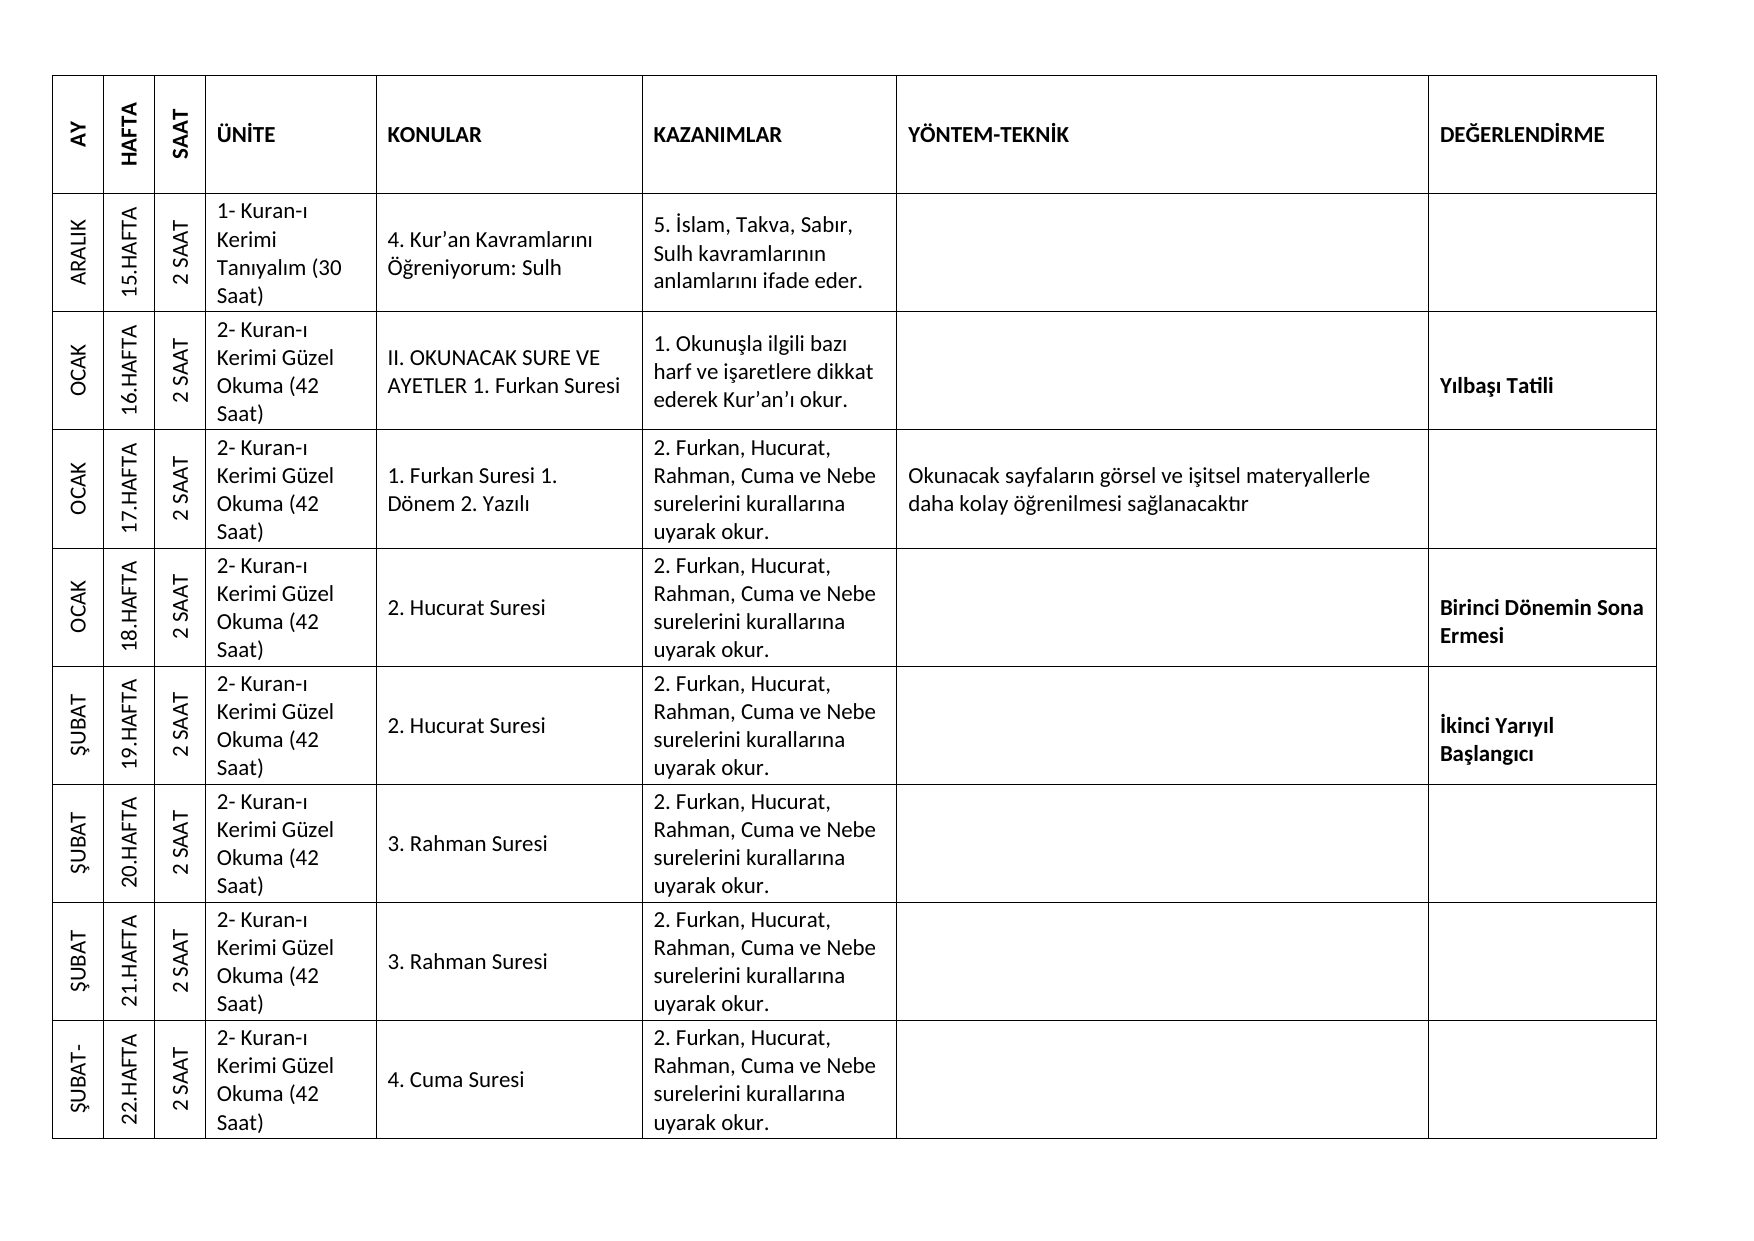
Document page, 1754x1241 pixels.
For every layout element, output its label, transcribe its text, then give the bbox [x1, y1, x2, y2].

table_cell Okunacak sayfaların görsel ve işitsel materyallerle daha kolay öğrenilmesi sağlanacaktır [897, 430, 1428, 547]
table_header ÜNİTE [206, 76, 376, 193]
table_cell 3. Rahman Suresi [377, 903, 642, 1020]
table_cell [897, 667, 1428, 784]
table_cell [897, 549, 1428, 666]
table_cell [1429, 430, 1656, 547]
table_cell ŞUBAT [53, 785, 103, 902]
table_header SAAT [155, 76, 205, 193]
table_cell [897, 194, 1428, 311]
table_cell 1. Furkan Suresi 1. Dönem 2. Yazılı [377, 430, 642, 547]
table_cell 2. Furkan, Hucurat, Rahman, Cuma ve Nebe surelerini kurallarına uyarak okur. [643, 903, 896, 1020]
table_cell 2- Kuran-ı Kerimi Güzel Okuma (42 Saat) [206, 903, 376, 1020]
table_header KONULAR [377, 76, 642, 193]
table_cell 18.HAFTA(15-21) [104, 549, 154, 666]
table_cell [1429, 903, 1656, 1020]
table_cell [643, 194, 896, 311]
table_cell 2 SAAT [155, 549, 205, 666]
table_cell 2 SAAT [155, 312, 205, 429]
table_cell 21.HAFTA(19-25) [104, 903, 154, 1020]
table_cell OCAK [53, 549, 103, 666]
table_cell 1- Kuran-ı Kerimi Tanıyalım (30 Saat) [206, 194, 376, 311]
table_cell 2. Furkan, Hucurat, Rahman, Cuma ve Nebe surelerini kurallarına uyarak okur. [643, 667, 896, 784]
table_cell 2- Kuran-ı Kerimi Güzel Okuma (42 Saat) [206, 667, 376, 784]
table_cell 2. Hucurat Suresi [377, 549, 642, 666]
table_cell OCAK [53, 312, 103, 429]
table_cell Birinci Dönemin Sona Ermesi [1429, 549, 1656, 666]
table_cell 17.HAFTA(08-14) [104, 430, 154, 547]
table_cell 1. Okunuşla ilgili bazı harf ve işaretlere dikkat ederek Kur’an’ı okur. [643, 312, 896, 429]
table_cell 2 SAAT [155, 430, 205, 547]
table_cell [897, 785, 1428, 902]
table_cell 19.HAFTA(05-11) [104, 667, 154, 784]
table_cell [897, 1021, 1428, 1138]
table_cell 16.HAFTA(01-07) [104, 312, 154, 429]
table_header KAZANIMLAR [643, 76, 896, 193]
table_cell 2 SAAT [155, 903, 205, 1020]
table_cell 2. Furkan, Hucurat, Rahman, Cuma ve Nebe surelerini kurallarına uyarak okur. [643, 430, 896, 547]
table_cell OCAK [53, 430, 103, 547]
table_cell II. OKUNACAK SURE VE AYETLER 1. Furkan Suresi [377, 312, 642, 429]
table_cell Yılbaşı Tatili [1429, 312, 1656, 429]
table_cell [897, 312, 1428, 429]
table_cell ARALIK [53, 194, 103, 311]
table_cell ŞUBAT [53, 667, 103, 784]
table_cell 2. Furkan, Hucurat, Rahman, Cuma ve Nebe surelerini kurallarına uyarak okur. [643, 785, 896, 902]
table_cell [643, 1021, 896, 1138]
table_cell 2 SAAT [155, 785, 205, 902]
table_header DEĞERLENDİRME [1429, 76, 1656, 193]
table_cell [897, 903, 1428, 1020]
table_cell İkinci Yarıyıl Başlangıcı [1429, 667, 1656, 784]
table_cell 15.HAFTA(25-31) [104, 194, 154, 311]
table_header YÖNTEM-TEKNİK [897, 76, 1428, 193]
table_cell 3. Rahman Suresi [377, 785, 642, 902]
table_cell 2. Furkan, Hucurat, Rahman, Cuma ve Nebe surelerini kurallarına uyarak okur. [643, 549, 896, 666]
table_cell 2- Kuran-ı Kerimi Güzel Okuma (42 Saat) [206, 1021, 376, 1138]
table_cell 20.HAFTA(12-18) [104, 785, 154, 902]
table_header AY [53, 76, 103, 193]
table_header HAFTA [104, 76, 154, 193]
table_cell 4. Kur’an Kavramlarını Öğreniyorum: Sulh [377, 194, 642, 311]
table_cell 4. Cuma Suresi [377, 1021, 642, 1138]
table_cell [1429, 194, 1656, 311]
table_cell 2. Hucurat Suresi [377, 667, 642, 784]
table_cell 2 SAAT [155, 194, 205, 311]
table_cell 2- Kuran-ı Kerimi Güzel Okuma (42 Saat) [206, 430, 376, 547]
table_cell ŞUBAT-MART [53, 1021, 103, 1138]
table_cell 2- Kuran-ı Kerimi Güzel Okuma (42 Saat) [206, 785, 376, 902]
table_cell 2- Kuran-ı Kerimi Güzel Okuma (42 Saat) [206, 549, 376, 666]
table_cell 22.HAFTA(26-03) [104, 1021, 154, 1138]
table_cell 2 SAAT [155, 667, 205, 784]
table_cell [1429, 785, 1656, 902]
table_cell [1429, 1021, 1656, 1138]
table_cell ŞUBAT [53, 903, 103, 1020]
table_cell 2- Kuran-ı Kerimi Güzel Okuma (42 Saat) [206, 312, 376, 429]
table_cell 2 SAAT [155, 1021, 205, 1138]
